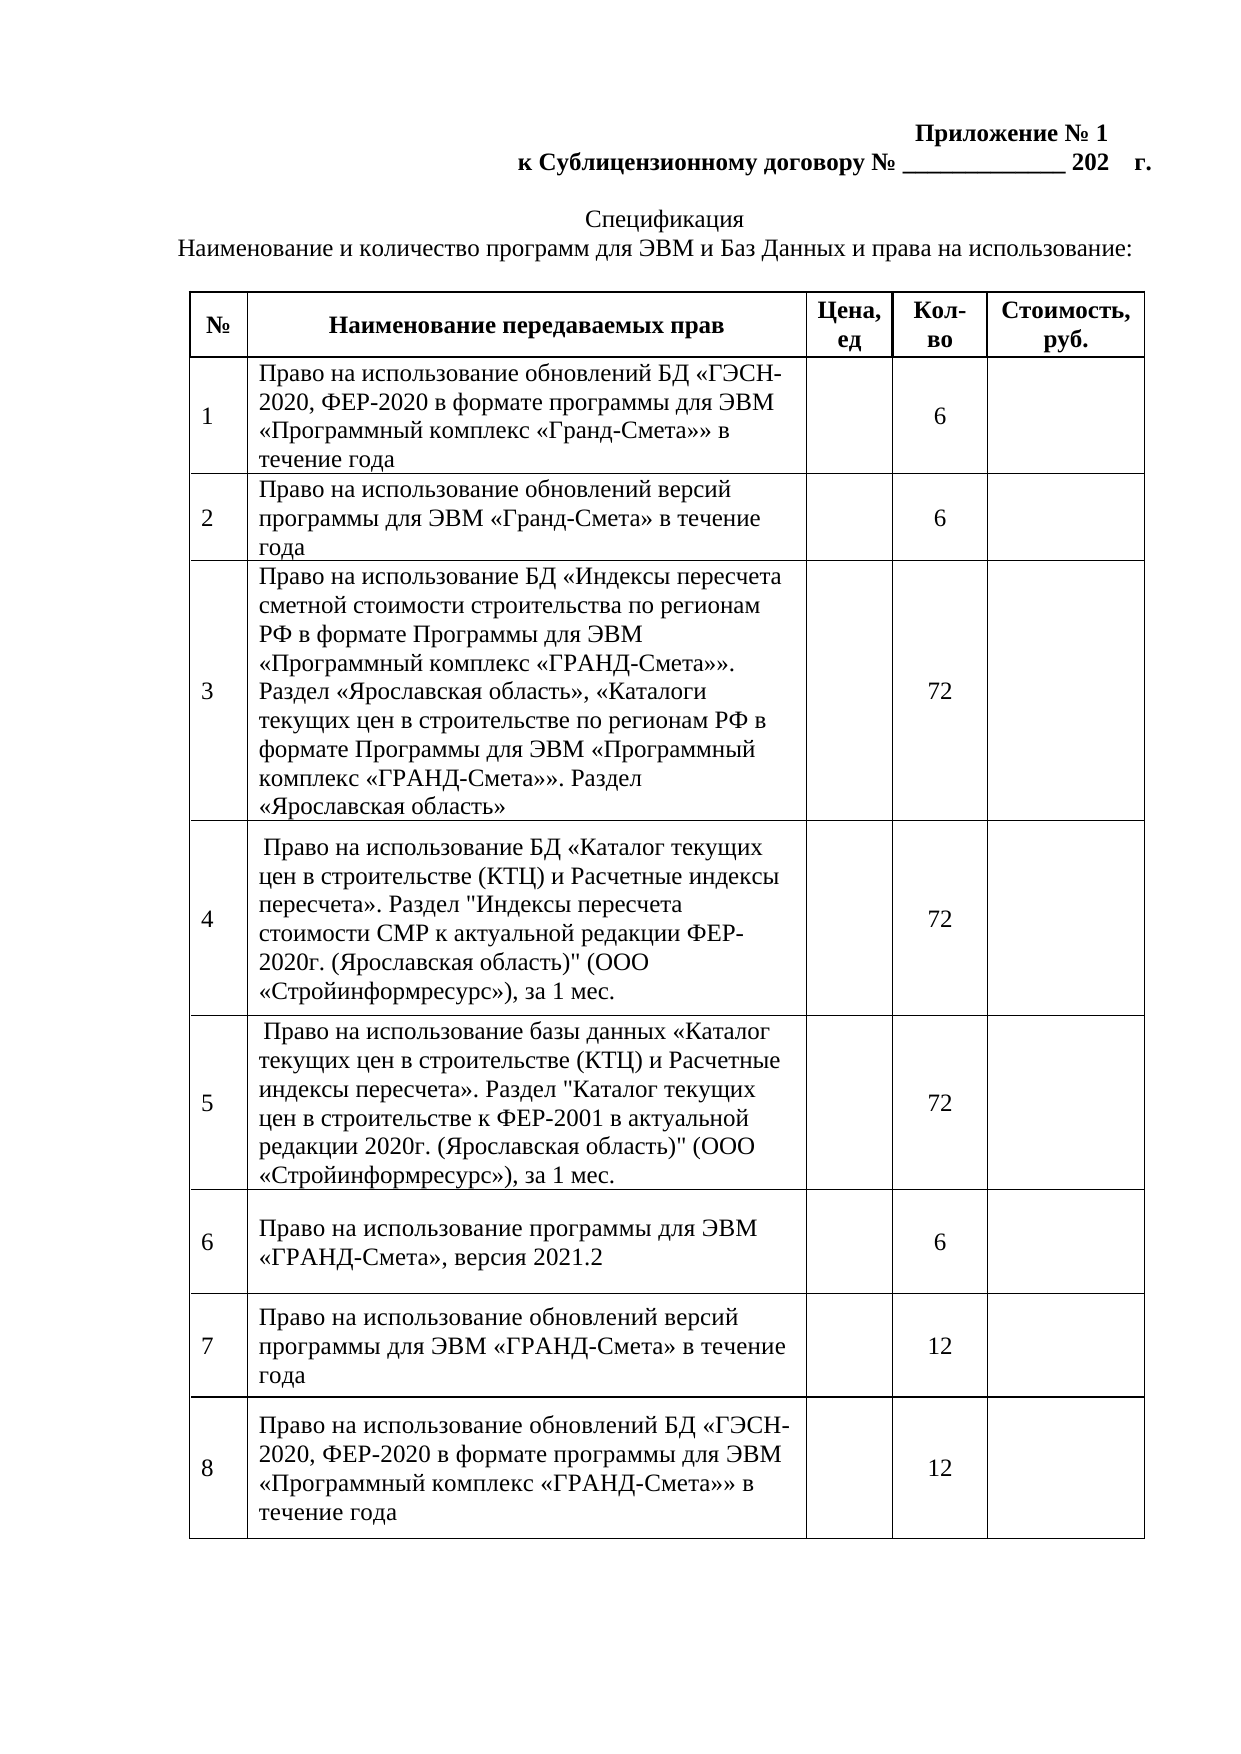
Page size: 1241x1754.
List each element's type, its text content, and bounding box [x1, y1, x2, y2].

table_cell [807, 561, 892, 820]
text Наименование и количество программ для ЭВМ и Баз Данных и права на использование: [177, 233, 1152, 262]
table_cell [988, 561, 1144, 820]
text Спецификация [177, 204, 1152, 233]
table_cell Право на использование БД «Индексы пересчета сметной стоимости строительства по регионам РФ в формате Программы для ЭВМ «Программный комплекс «ГРАНД-Смета»». Раздел «Ярославская область», «Каталоги текущих цен в строительстве по регионам РФ в формате Программы для ЭВМ «Программный комплекс «ГРАНД-Смета»». Раздел «Ярославская область» [248, 561, 806, 820]
table_cell 2 [190, 473, 247, 560]
table_cell [988, 1016, 1144, 1189]
table_cell [807, 1294, 892, 1396]
table_header Стоимость, руб. [988, 293, 1144, 356]
table_cell [988, 1294, 1144, 1396]
table_header Цена, ед [807, 293, 891, 356]
table_cell Право на использование обновлений версий программы для ЭВМ «Гранд-Смета» в течение года [248, 474, 806, 560]
table_cell Право на использование обновлений БД «ГЭСН-2020, ФЕР-2020 в формате программы для ЭВМ «Программный комплекс «ГРАНД-Смета»» в течение года [248, 1398, 806, 1538]
table_cell 3 [190, 560, 247, 820]
table_cell [807, 1398, 892, 1538]
table_cell 6 [893, 358, 987, 473]
table_cell [807, 474, 892, 560]
table_cell 6 [893, 1190, 987, 1293]
table_cell [988, 1398, 1144, 1538]
table_cell Право на использование обновлений БД «ГЭСН-2020, ФЕР-2020 в формате программы для ЭВМ «Программный комплекс «Гранд-Смета»» в течение года [248, 358, 806, 473]
table_cell [988, 821, 1144, 1015]
table_cell 72 [893, 1016, 987, 1189]
table_cell 72 [893, 561, 987, 820]
text Приложение № 1 [915, 118, 1152, 147]
table_cell 5 [190, 1015, 247, 1189]
table_cell 1 [190, 358, 247, 473]
text к Сублицензионному договору № _____________ 202 г. [177, 147, 1152, 176]
table_cell 72 [893, 821, 987, 1015]
table_cell [807, 358, 892, 473]
table_cell 6 [893, 474, 987, 560]
table_header № [191, 293, 247, 356]
table_cell 4 [190, 820, 247, 1015]
table_cell Право на использование обновлений версий программы для ЭВМ «ГРАНД-Смета» в течение года [248, 1294, 806, 1396]
table_header Кол-во [894, 293, 986, 356]
table_header Наименование передаваемых прав [248, 293, 806, 356]
table_cell 12 [893, 1398, 987, 1538]
table_cell [807, 1016, 892, 1189]
table_cell [988, 474, 1144, 560]
table_cell Право на использование программы для ЭВМ «ГРАНД-Смета», версия 2021.2 [248, 1190, 806, 1293]
table_cell 6 [190, 1189, 247, 1293]
table_cell Право на использование БД «Каталог текущих цен в строительстве (КТЦ) и Расчетные индексы пересчета». Раздел "Индексы пересчета стоимости СМР к актуальной редакции ФЕР-2020г. (Ярославская область)" (ООО «Стройинформресурс»), за 1 мес. [248, 821, 806, 1015]
table_cell 7 [190, 1293, 247, 1396]
table_cell [988, 1190, 1144, 1293]
table_cell 12 [893, 1294, 987, 1396]
table_cell [807, 1190, 892, 1293]
table_cell Право на использование базы данных «Каталог текущих цен в строительстве (КТЦ) и Расчетные индексы пересчета». Раздел "Каталог текущих цен в строительстве к ФЕР-2001 в актуальной редакции 2020г. (Ярославская область)" (ООО «Стройинформресурс»), за 1 мес. [248, 1016, 806, 1189]
table_cell 8 [190, 1396, 247, 1538]
table_cell [807, 821, 892, 1015]
table_cell [988, 358, 1144, 473]
